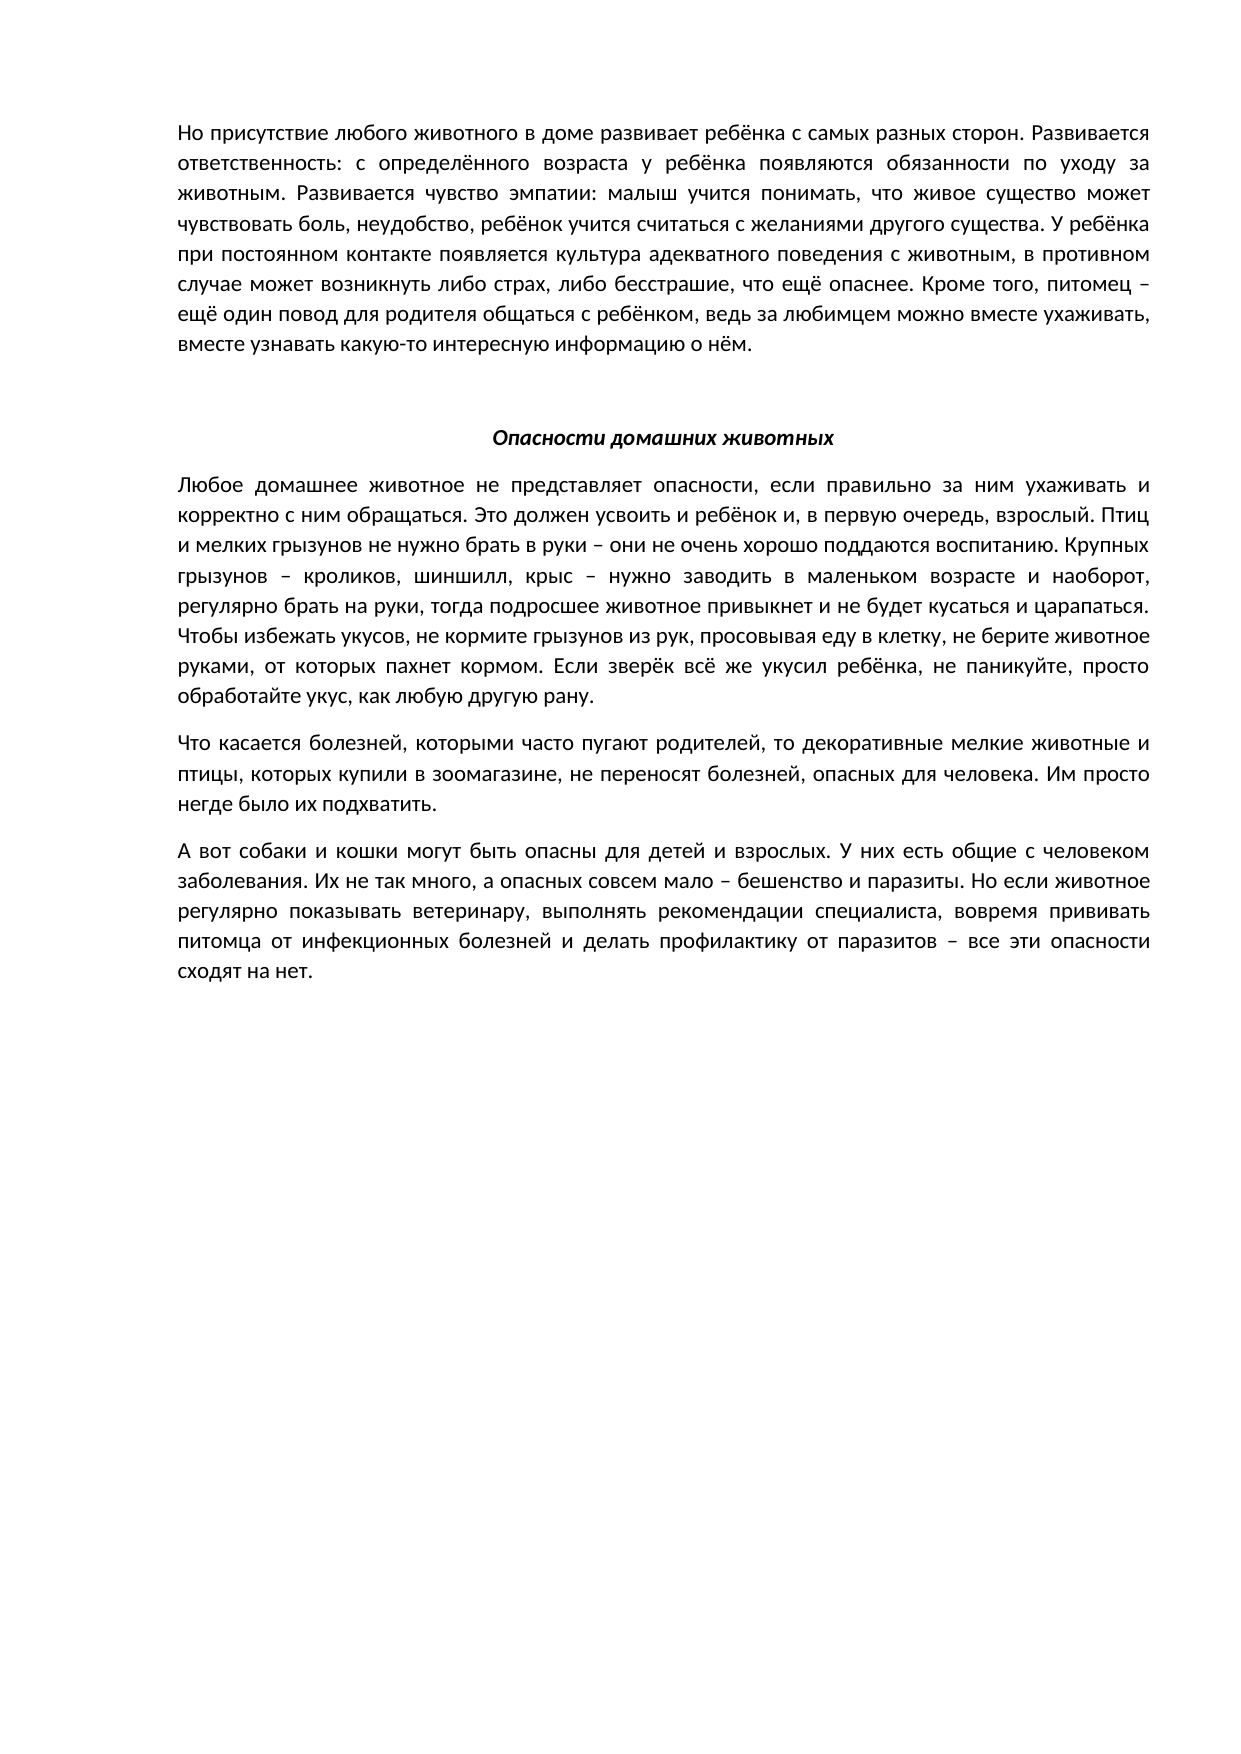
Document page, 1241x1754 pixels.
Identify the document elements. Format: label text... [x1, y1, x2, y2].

text Но присутствие любого животного в доме развивает ребёнка с самых разных сторон. Развивается ответственность: с определённого возраста у ребёнка появляются обязанности по уходу за животным. Развивается чувство эмпатии: малыш учится понимать, что живое существо может чувствовать боль, неудобство, ребёнок учится считаться с желаниями другого существа. У ребёнка при постоянном контакте появляется культура адекватного поведения с животным, в противном случае может возникнуть либо страх, либо бесстрашие, что ещё опаснее. Кроме того, питомец – ещё один повод для родителя общаться с ребёнком, ведь за любимцем можно вместе ухаживать, вместе узнавать какую-то интересную информацию о нём. [177, 118, 1152, 358]
text Любое домашнее животное не представляет опасности, если правильно за ним ухаживать и корректно с ним обращаться. Это должен усвоить и ребёнок и, в первую очередь, взрослый. Птиц и мелких грызунов не нужно брать в руки – они не очень хорошо поддаются воспитанию. Крупных грызунов – кроликов, шиншилл, крыс – нужно заводить в маленьком возрасте и наоборот, регулярно брать на руки, тогда подросшее животное привыкнет и не будет кусаться и царапаться. Чтобы избежать укусов, не кормите грызунов из рук, просовывая еду в клетку, не берите животное руками, от которых пахнет кормом. Если зверёк всё же укусил ребёнка, не паникуйте, просто обработайте укус, как любую другую рану. [177, 470, 1152, 710]
text А вот собаки и кошки могут быть опасны для детей и взрослых. У них есть общие с человеком заболевания. Их не так много, а опасных совсем мало – бешенство и паразиты. Но если животное регулярно показывать ветеринару, выполнять рекомендации специалиста, вовремя прививать питомца от инфекционных болезней и делать профилактику от паразитов – все эти опасности сходят на нет. [177, 836, 1152, 985]
text Что касается болезней, которыми часто пугают родителей, то декоративные мелкие животные и птицы, которых купили в зоомагазине, не переносят болезней, опасных для человека. Им просто негде было их подхватить. [177, 728, 1152, 817]
text Опасности домашних животных [177, 423, 1152, 451]
